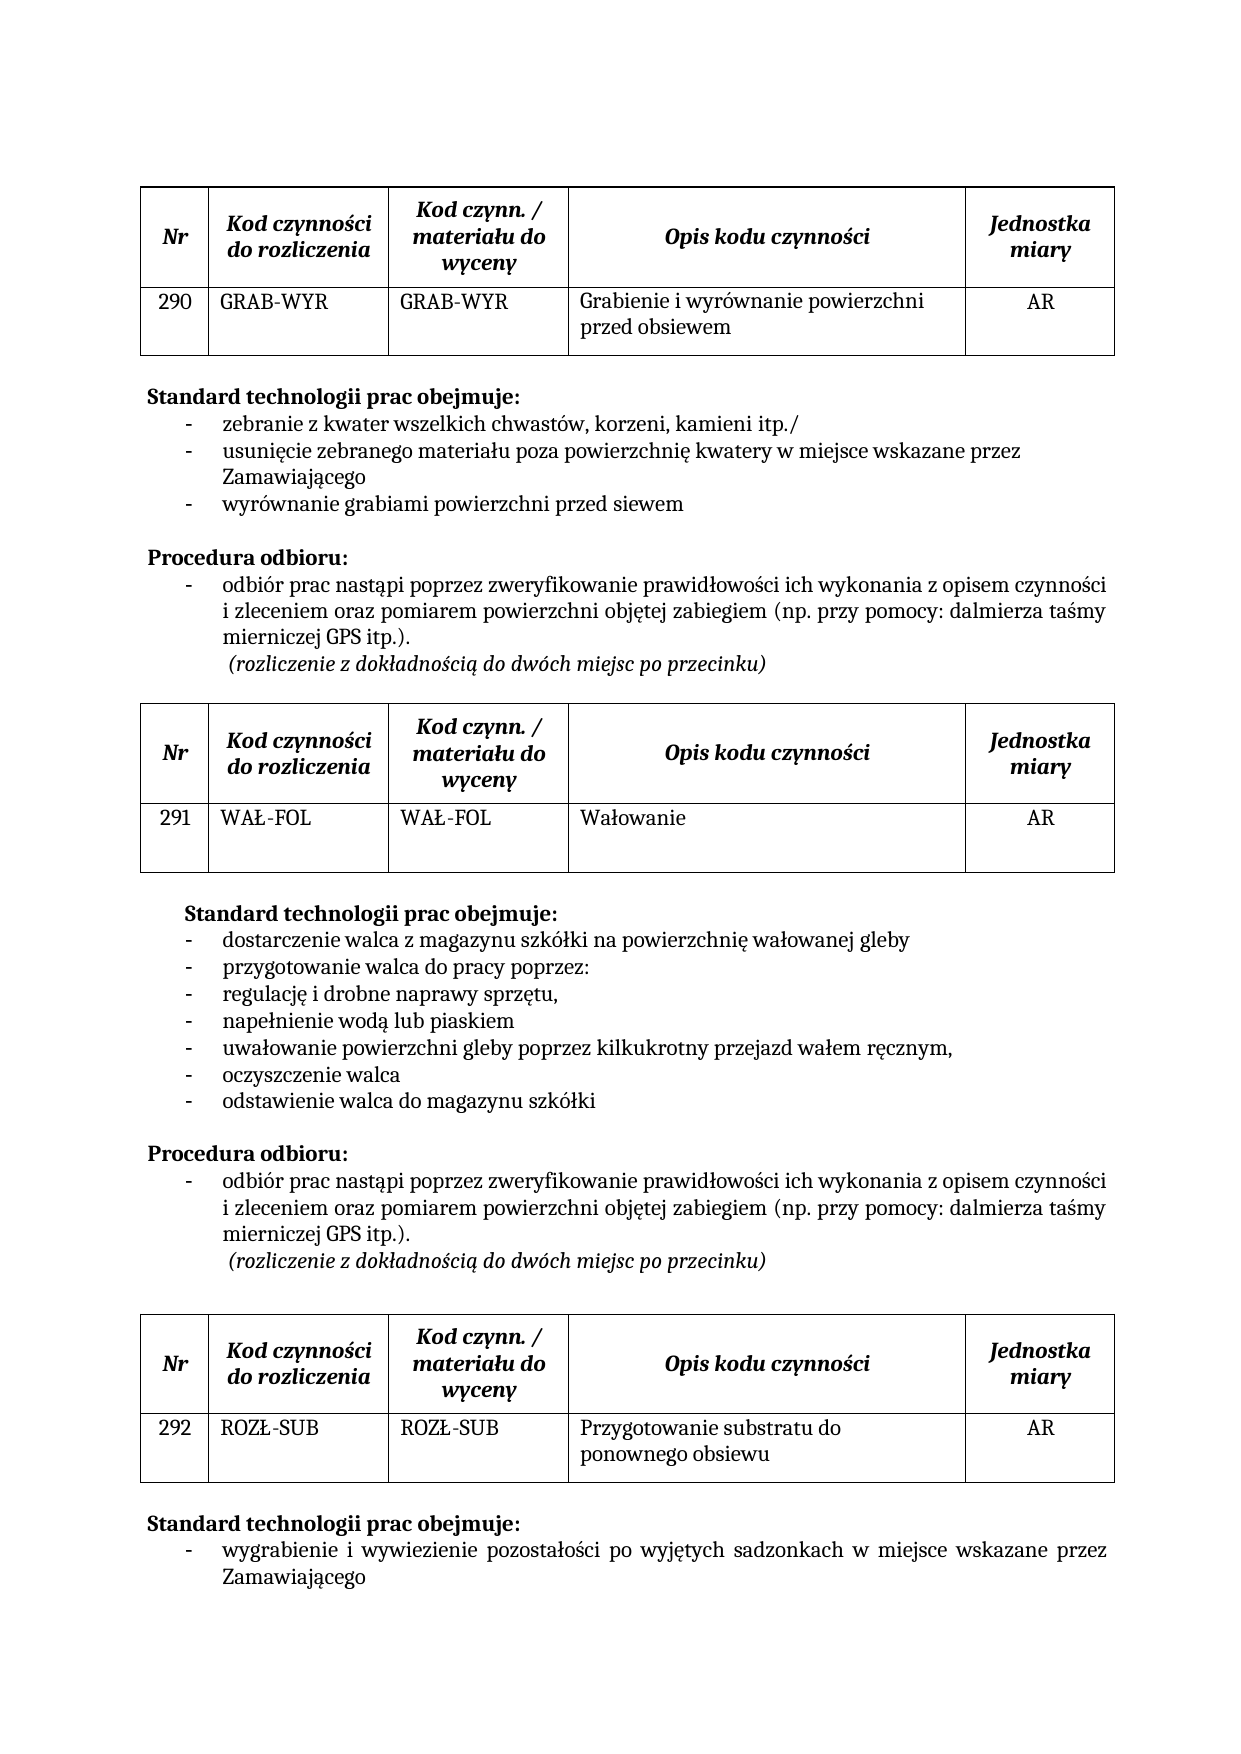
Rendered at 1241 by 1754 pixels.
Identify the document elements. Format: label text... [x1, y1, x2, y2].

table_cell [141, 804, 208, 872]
list odstawienie walca do magazynu szkółki [185, 1087, 1192, 1114]
list oczyszczenie walca [185, 1061, 1192, 1087]
list wygrabienie i wywiezienie pozostałości po wyjętych sadzonkach w miejsce wskazane przez Zamawiającego [185, 1536, 1108, 1590]
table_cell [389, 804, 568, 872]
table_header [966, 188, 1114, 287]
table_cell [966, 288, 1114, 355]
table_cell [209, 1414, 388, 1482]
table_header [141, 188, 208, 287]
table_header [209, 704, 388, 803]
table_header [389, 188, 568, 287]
subtitle Procedura odbioru: [147, 544, 1192, 571]
list odbiór prac nastąpi poprzez zweryfikowanie prawidłowości ich wykonania z opisem czynności i zleceniem oraz pomiarem powierzchni objętej zabiegiem (np. przy pomocy: dalmierza taśmy mierniczej GPS itp.). [185, 1167, 1108, 1247]
text (rozliczenie z dokładnością do dwóch miejsc po przecinku) [227, 1247, 1192, 1274]
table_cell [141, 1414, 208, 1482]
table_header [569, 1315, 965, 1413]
subtitle Standard technologii prac obejmuje: [185, 899, 1192, 926]
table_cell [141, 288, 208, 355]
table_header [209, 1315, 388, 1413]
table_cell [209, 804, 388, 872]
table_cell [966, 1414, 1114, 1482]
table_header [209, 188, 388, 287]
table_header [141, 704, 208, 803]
text (rozliczenie z dokładnością do dwóch miejsc po przecinku) [227, 651, 1192, 677]
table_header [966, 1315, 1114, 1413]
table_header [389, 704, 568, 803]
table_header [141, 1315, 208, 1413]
list napełnienie wodą lub piaskiem [185, 1007, 1192, 1034]
list zebranie z kwater wszelkich chwastów, korzeni, kamieni itp./ [185, 410, 1192, 437]
subtitle Procedura odbioru: [147, 1141, 1192, 1167]
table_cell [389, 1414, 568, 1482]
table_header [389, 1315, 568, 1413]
list regulację i drobne naprawy sprzętu, [185, 980, 1192, 1007]
subtitle Standard technologii prac obejmuje: [147, 1509, 1192, 1536]
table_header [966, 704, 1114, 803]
list usunięcie zebranego materiału poza powierzchnię kwatery w miejsce wskazane przez Zamawiającego [185, 437, 1107, 490]
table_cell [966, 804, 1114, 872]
list dostarczenie walca z magazynu szkółki na powierzchnię wałowanej gleby [185, 926, 1192, 953]
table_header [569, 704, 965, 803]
list uwałowanie powierzchni gleby poprzez kilkukrotny przejazd wałem ręcznym, [185, 1034, 1192, 1060]
subtitle Standard technologii prac obejmuje: [147, 383, 1192, 410]
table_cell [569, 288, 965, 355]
list wyrównanie grabiami powierzchni przed siewem [185, 490, 1192, 517]
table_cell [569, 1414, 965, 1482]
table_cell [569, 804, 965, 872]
list przygotowanie walca do pracy poprzez: [185, 953, 1192, 980]
list odbiór prac nastąpi poprzez zweryfikowanie prawidłowości ich wykonania z opisem czynności i zleceniem oraz pomiarem powierzchni objętej zabiegiem (np. przy pomocy: dalmierza taśmy mierniczej GPS itp.). [185, 571, 1108, 651]
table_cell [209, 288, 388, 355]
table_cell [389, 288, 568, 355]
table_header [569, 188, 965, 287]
